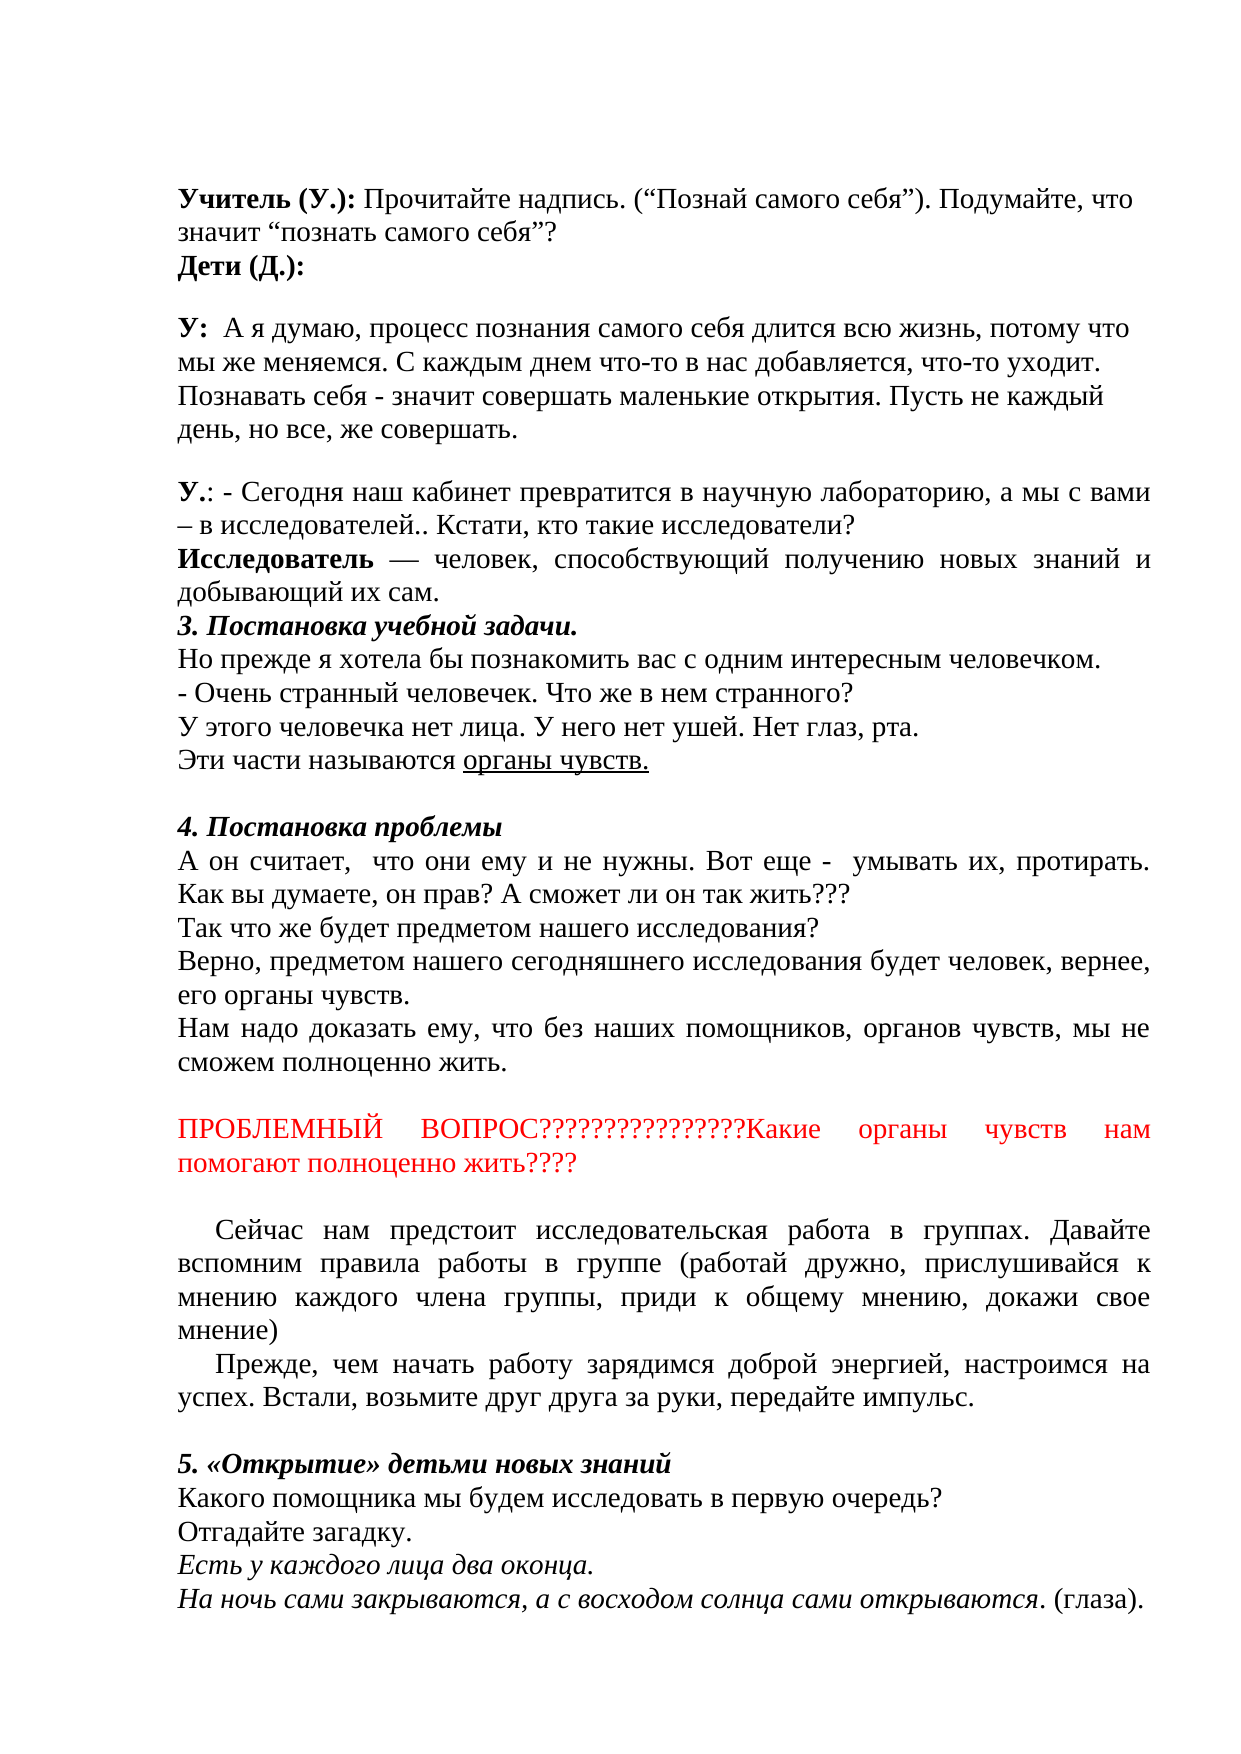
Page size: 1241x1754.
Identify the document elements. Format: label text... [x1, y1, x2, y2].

text 5. «Открытие» детьми новых знаний [177, 1447, 1152, 1480]
text Учитель (У.): Прочитайте надпись. (“Познай самого себя”). Подумайте, что значит “познать самого себя”? Дети (Д.): [177, 181, 1152, 281]
text ПРОБЛЕМНЫЙ ВОПРОС????????????????Какие органы чувств нам помогают полноценно жить???? [177, 1111, 1152, 1178]
text Отгадайте загадку. [177, 1514, 1152, 1547]
text Прежде, чем начать работу зарядимся доброй энергией, настроимся на успех. Встали, возьмите друг друга за руки, передайте импульс. [177, 1346, 1152, 1413]
text Сейчас нам предстоит исследовательская работа в группах. Давайте вспомним правила работы в группе (работай дружно, прислушивайся к мнению каждого члена группы, приди к общему мнению, докажи свое мнение) [177, 1212, 1152, 1346]
text Есть у каждого лица два оконца. [177, 1547, 1152, 1581]
text 4. Постановка проблемы [177, 809, 1152, 843]
text 3. Постановка учебной задачи. [177, 608, 1152, 642]
text Верно, предметом нашего сегодняшнего исследования будет человек, вернее, его органы чувств. [177, 943, 1152, 1011]
text Эти части называются органы чувств. [177, 742, 1152, 776]
text У: А я думаю, процесс познания самого себя длится всю жизнь, потому что мы же меняемся. С каждым днем что-то в нас добавляется, что-то уходит. Познавать себя - значит совершать маленькие открытия. Пусть не каждый день, но все, же совершать. [177, 311, 1152, 445]
text Так что же будет предметом нашего исследования? [177, 910, 1152, 943]
text На ночь сами закрываются, а с восходом солнца сами открываются. (глаза). [177, 1581, 1152, 1614]
text Исследователь — человек, способствующий получению новых знаний и добывающий их сам. [177, 541, 1152, 608]
text Но прежде я хотела бы познакомить вас с одним интересным человечком. [177, 642, 1152, 675]
text Какого помощника мы будем исследовать в первую очередь? [177, 1480, 1152, 1514]
text - Очень странный человечек. Что же в нем странного? [177, 675, 1152, 709]
text А он считает, что они ему и не нужны. Вот еще - умывать их, протирать. Как вы думаете, он прав? А сможет ли он так жить??? [177, 843, 1152, 910]
text Нам надо доказать ему, что без наших помощников, органов чувств, мы не сможем полноценно жить. [177, 1011, 1152, 1078]
text У этого человечка нет лица. У него нет ушей. Нет глаз, рта. [177, 709, 1152, 742]
text У.: - Сегодня наш кабинет превратится в научную лабораторию, а мы с вами – в исследователей.. Кстати, кто такие исследователи? [177, 474, 1152, 541]
